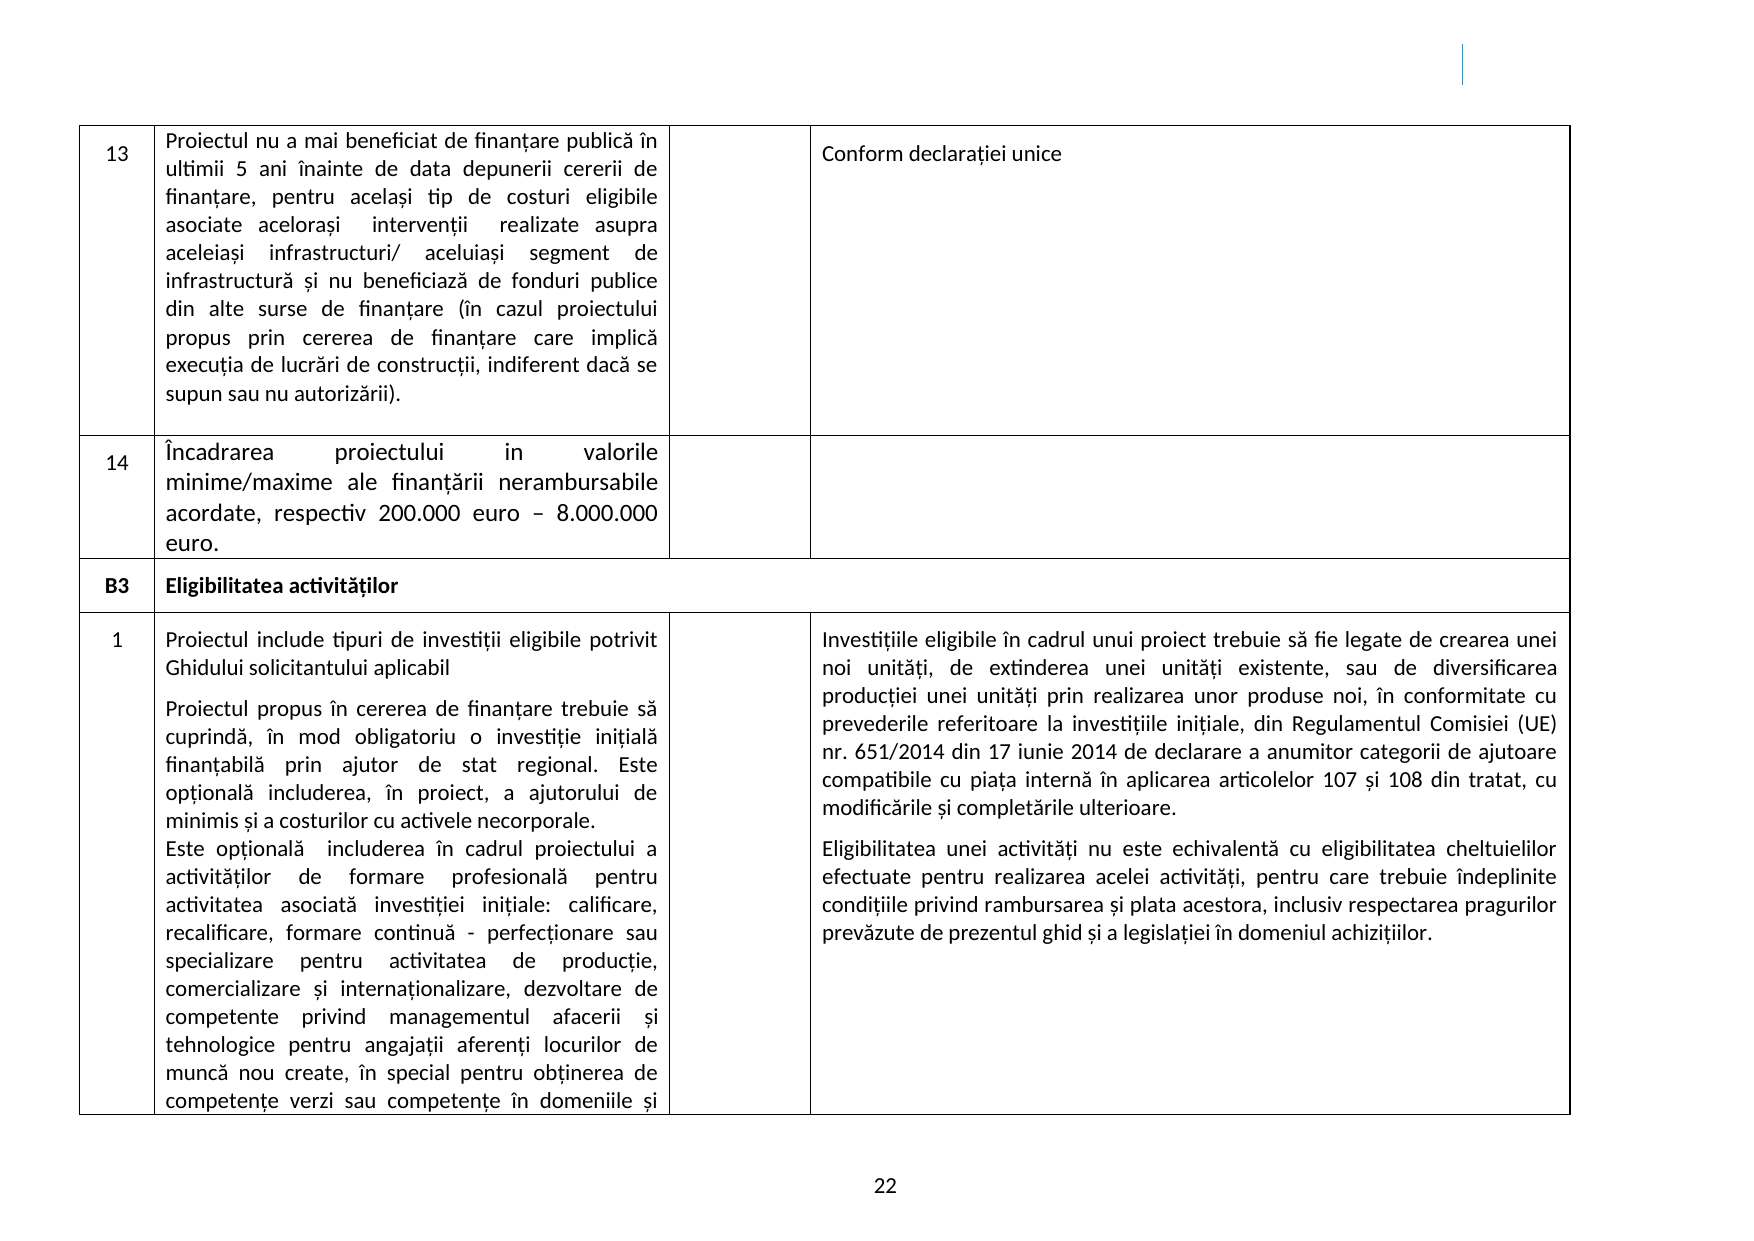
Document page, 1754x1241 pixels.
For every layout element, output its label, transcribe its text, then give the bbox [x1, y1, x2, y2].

table_cell 14 [80, 436, 154, 558]
table_cell [670, 126, 810, 435]
table_cell Proiectul nu a mai beneficiat de finanțare publică în ultimii 5 ani înainte de data depunerii cererii de finanţare, pentru același tip de costuri eligibile asociate acelorași intervenții realizate asupra aceleiași infrastructuri/ aceluiași segment de infrastructură şi nu beneficiază de fonduri publice din alte surse de finanțare (în cazul proiectului propus prin cererea de finanțare care implică execuția de lucrări de construcții, indiferent dacă se supun sau nu autorizării). [155, 126, 669, 435]
table_cell Conform declarației unice [811, 126, 1569, 435]
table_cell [155, 613, 669, 1114]
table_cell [811, 613, 1569, 1114]
table_cell [670, 613, 810, 1114]
table_cell B3 [80, 559, 154, 612]
table_cell Încadrarea proiectului in valorile minime/maxime ale finanțării nerambursabile acordate, respectiv 200.000 euro – 8.000.000 euro. [155, 436, 669, 558]
table_cell 1 [80, 613, 154, 1114]
table_cell [670, 436, 810, 558]
table_cell Eligibilitatea activităților [155, 559, 1569, 612]
table_cell [811, 436, 1569, 558]
table_cell 13 [80, 126, 154, 435]
